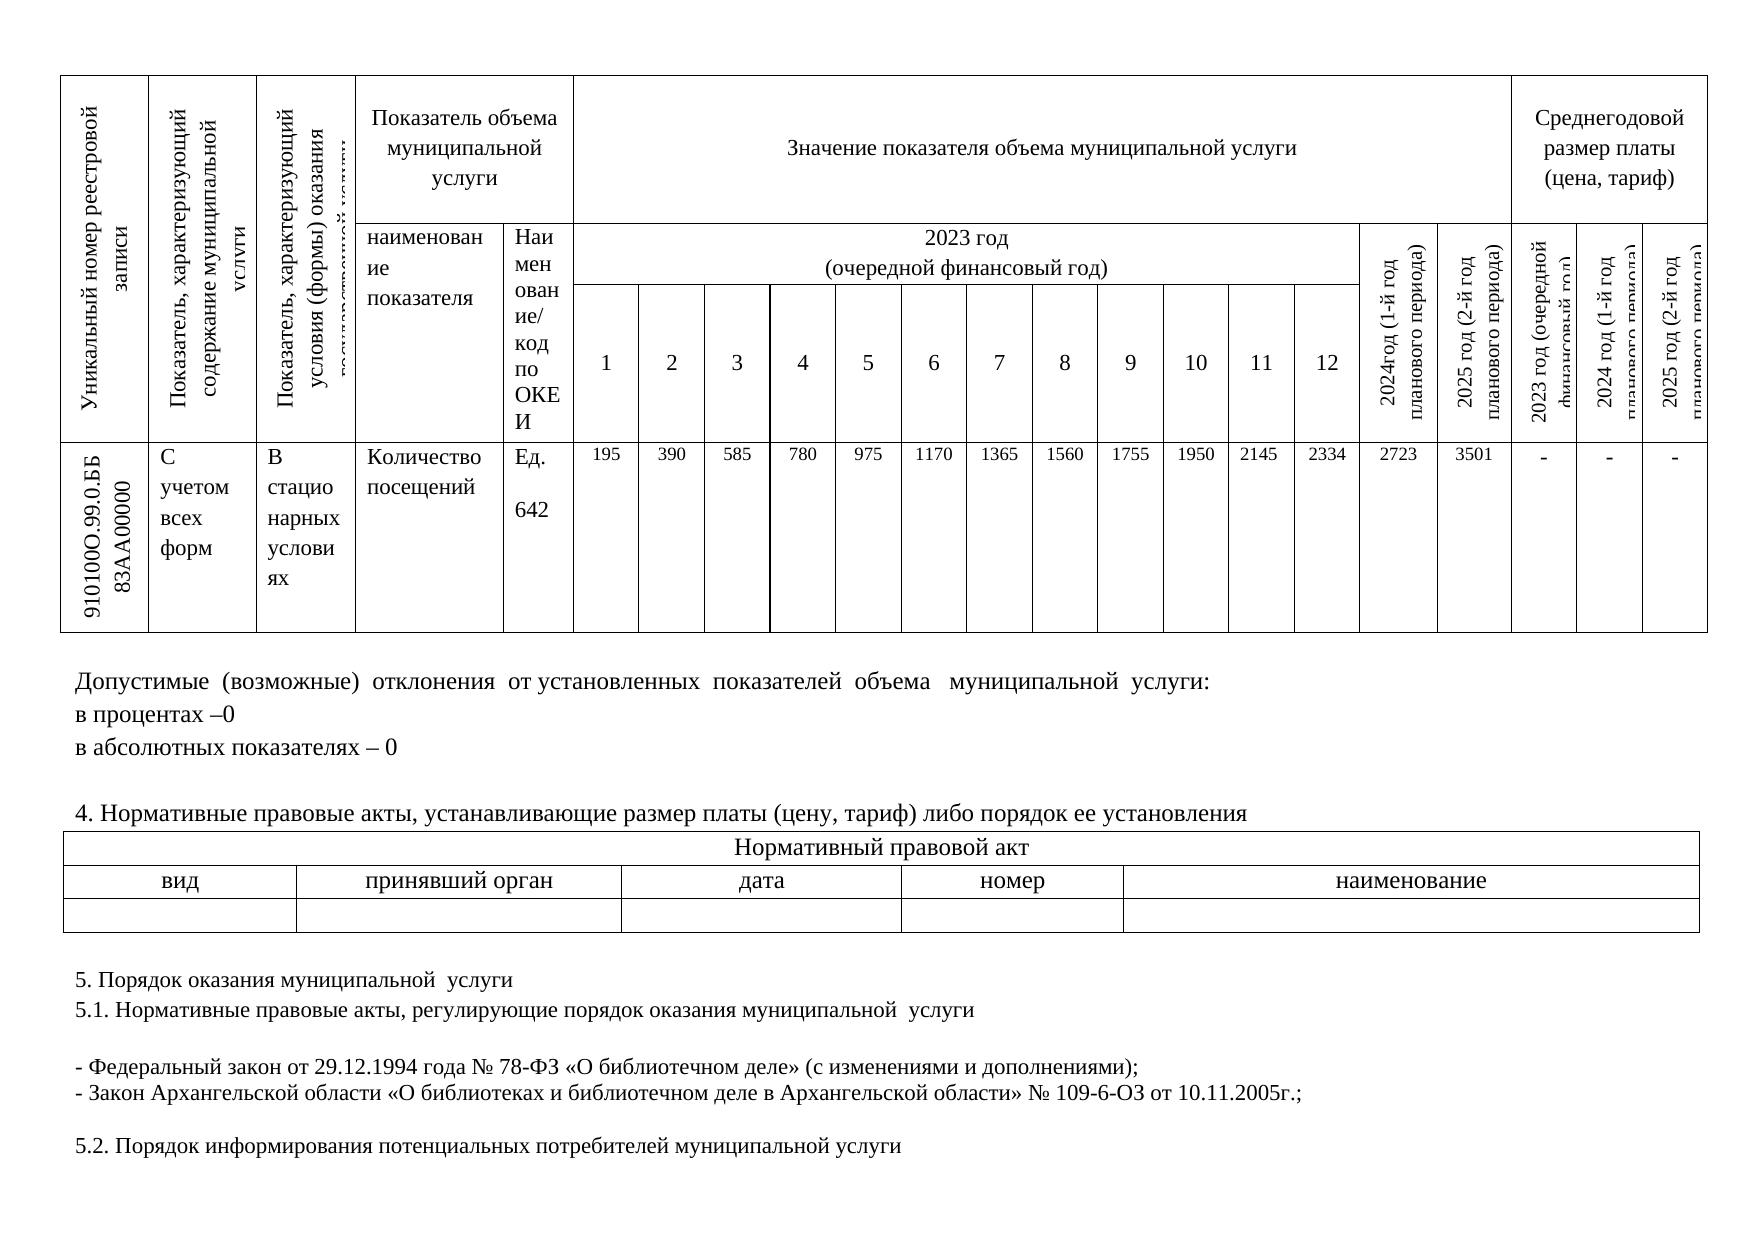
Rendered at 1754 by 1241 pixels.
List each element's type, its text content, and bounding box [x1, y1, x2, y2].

table_cell 1560 [1033, 443, 1097, 632]
table_cell номер [902, 866, 1123, 898]
table_header Показатель, характеризующий условия (формы) оказания государственной услуги [257, 76, 355, 442]
table_cell дата [622, 866, 901, 898]
table_cell 12 [1295, 285, 1359, 442]
text 5.2. Порядок информирования потенциальных потребителей муниципальной услуги [75, 1132, 1679, 1158]
text - Федеральный закон от 29.12.1994 года № 78-ФЗ «О библиотечном деле» (с изменениями и дополнениями); - Закон Архангельской области «О библиотеках и библиотечном деле в Архангельской области» № 109-6-ОЗ от 10.11.2005г.; [75, 1027, 1679, 1106]
text в процентах –0 [75, 699, 1679, 728]
table_cell Количество посещений [356, 443, 503, 632]
text 4. Нормативные правовые акты, устанавливающие размер платы (цену, тариф) либо порядок ее установления [75, 798, 1679, 827]
table_cell 390 [639, 443, 704, 632]
table_cell 1950 [1164, 443, 1228, 632]
table_cell 1755 [1098, 443, 1163, 632]
table_cell [902, 899, 1123, 932]
table_cell вид [64, 866, 296, 898]
table_header Показатель, характеризующий содержание муниципальной услуги [149, 76, 256, 442]
table_cell - [1512, 443, 1576, 632]
table_cell 2023 год (очередной финансовый год) [1512, 224, 1576, 442]
table_header Среднегодовой размер платы (цена, тариф) [1512, 76, 1707, 222]
table_cell 3 [705, 285, 769, 442]
table_cell 2024 год (1-й год планового периода) [1577, 224, 1642, 442]
table_cell [622, 899, 901, 932]
table_header Нормативный правовой акт [64, 832, 1699, 864]
table_cell 7 [967, 285, 1032, 442]
table_cell 1 [574, 285, 638, 442]
text 5. Порядок оказания муниципальной услуги [75, 966, 1679, 993]
table_cell 2023 год (очередной финансовый год) [574, 224, 1359, 284]
table_cell С учетом всех форм [149, 443, 256, 632]
table_header Значение показателя объема муниципальной услуги [574, 76, 1511, 222]
table_cell 3501 [1438, 443, 1511, 632]
table_cell 1365 [967, 443, 1032, 632]
table_cell 910100О.99.0.ББ83АА00000 [61, 443, 148, 632]
table_cell [1124, 899, 1699, 932]
table_cell наименование [1124, 866, 1699, 898]
table_cell В стационарных условиях [257, 443, 355, 632]
table_cell 11 [1229, 285, 1294, 442]
table_cell наименование показателя [356, 224, 503, 442]
table_cell 8 [1033, 285, 1097, 442]
table_cell 195 [574, 443, 638, 632]
table_cell 6 [902, 285, 966, 442]
table_cell 2723 [1360, 443, 1437, 632]
text 5.1. Нормативные правовые акты, регулирующие порядок оказания муниципальной услуги [75, 997, 1679, 1023]
text в абсолютных показателях – 0 [75, 732, 1679, 761]
table_header Показатель объема муниципальной услуги [356, 76, 573, 222]
table_cell 2145 [1229, 443, 1294, 632]
table_cell 780 [771, 443, 835, 632]
table_header Уникальный номер реестровой записи [61, 76, 148, 442]
table_cell Ед. 642 [504, 443, 573, 632]
table_cell 2 [639, 285, 704, 442]
table_cell 1170 [902, 443, 966, 632]
table_cell - [1577, 443, 1642, 632]
table_cell принявший орган [297, 866, 621, 898]
table_cell 975 [836, 443, 901, 632]
table_cell 2025 год (2-й год планового периода) [1643, 224, 1707, 442]
table_cell 2334 [1295, 443, 1359, 632]
table_cell 10 [1164, 285, 1228, 442]
table_cell [64, 899, 296, 932]
table_cell 2025 год (2-й год планового периода) [1438, 224, 1511, 442]
table_cell 4 [771, 285, 835, 442]
table_cell 9 [1098, 285, 1163, 442]
table_cell 585 [705, 443, 769, 632]
table_cell 5 [836, 285, 901, 442]
table_cell Наименование/код по ОКЕИ [504, 224, 573, 442]
table_cell [297, 899, 621, 932]
text Допустимые (возможные) отклонения от установленных показателей объема муниципальной услуги: [75, 666, 1679, 694]
table_cell 2024год (1-й год планового периода) [1360, 224, 1437, 442]
table_cell - [1643, 443, 1707, 632]
